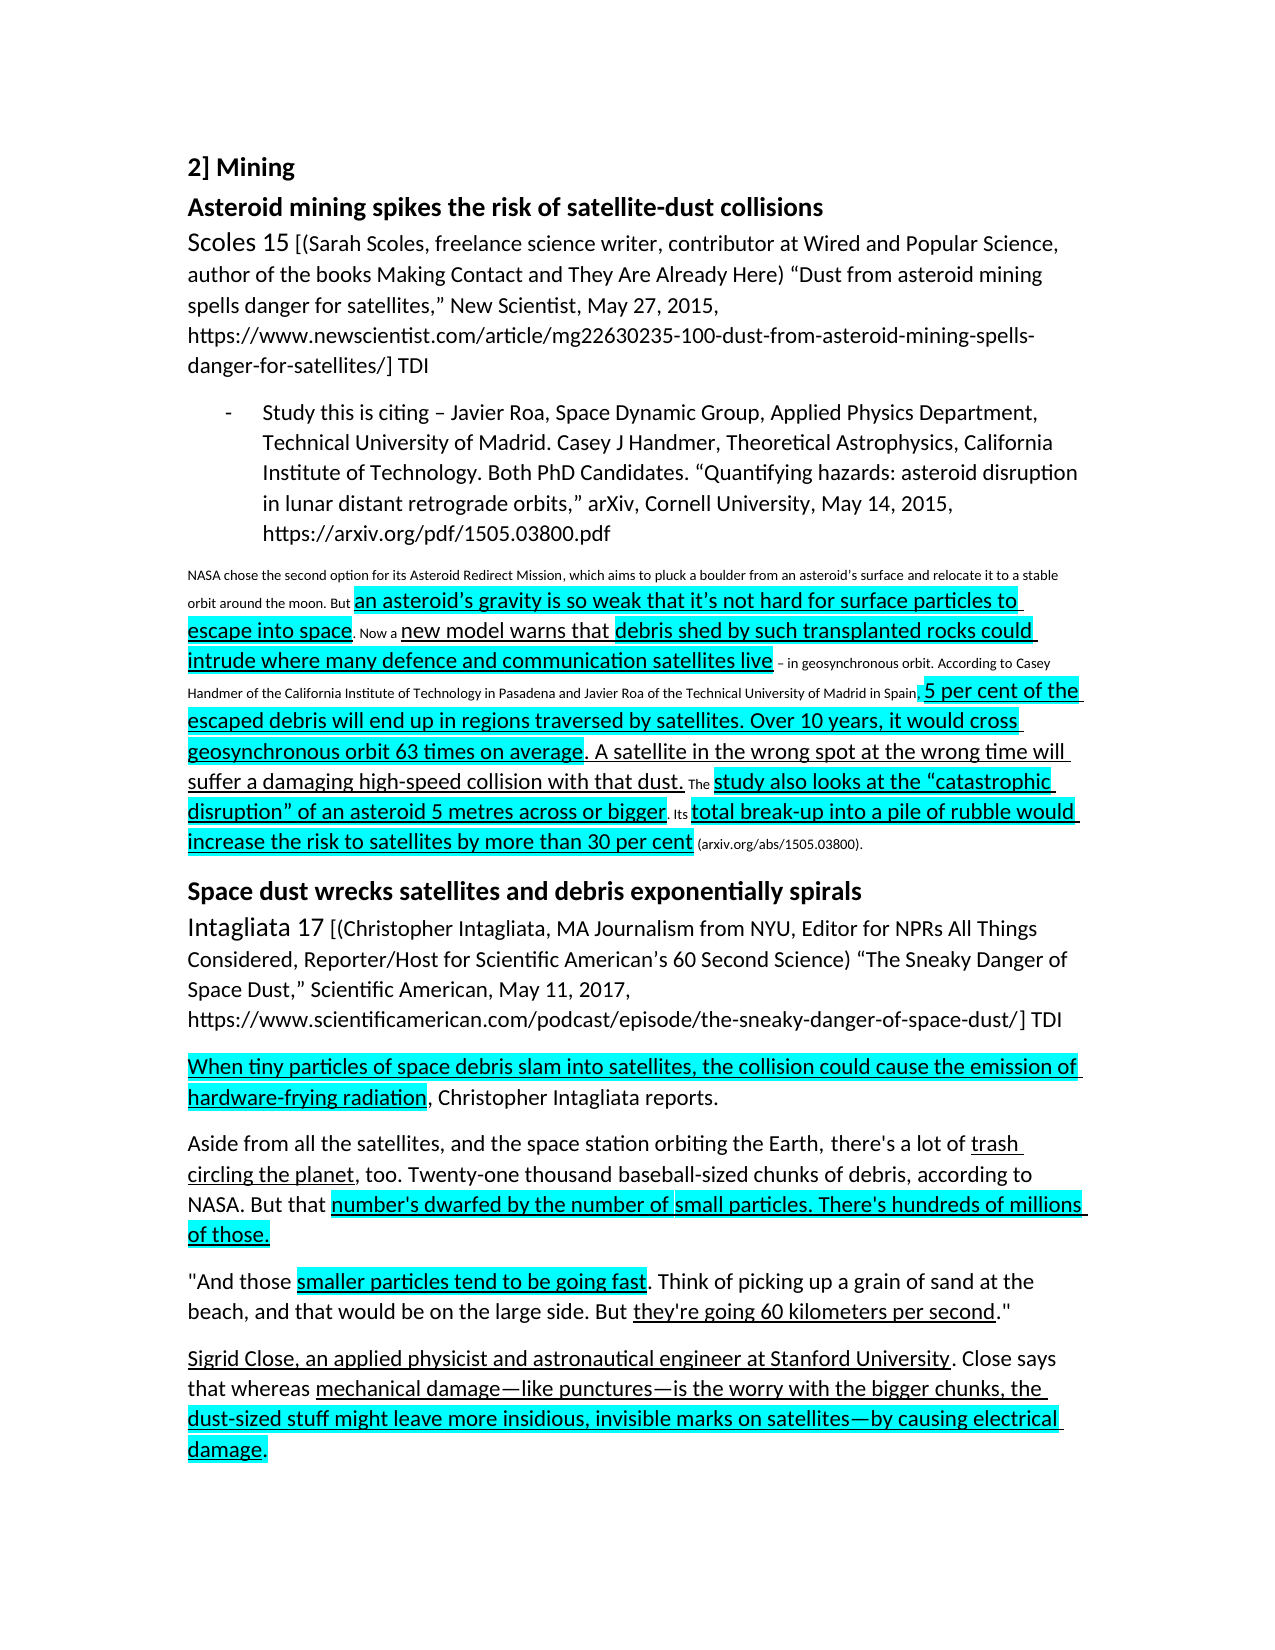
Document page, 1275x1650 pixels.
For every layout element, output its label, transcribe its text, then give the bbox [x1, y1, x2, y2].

text Sigrid Close, an applied physicist and astronautical engineer at Stanford University. Close says that whereas mechanical damage—like punctures—is the worry with the bigger chunks, the dust-sized stuff might leave more insidious, invisible marks on satellites—by causing electrical damage. [187, 1344, 1087, 1463]
text "And those smaller particles tend to be going fast. Think of picking up a grain of sand at the beach, and that would be on the large side. But they're going 60 kilometers per second." [187, 1267, 1087, 1325]
list Study this is citing – Javier Roa, Space Dynamic Group, Applied Physics Department, Technical University of Madrid. Casey J Handmer, Theoretical Astrophysics, California Institute of Technology. Both PhD Candidates. “Quantifying hazards: asteroid disruption in lunar distant retrograde orbits,” arXiv, Cornell University, May 14, 2015, https://arxiv.org/pdf/1505.03800.pdf [225, 398, 1087, 547]
subtitle 2] Mining [187, 150, 1087, 183]
text Scoles 15 [(Sarah Scoles, freelance science writer, contributor at Wired and Popular Science, author of the books Making Contact and They Are Already Here) “Dust from asteroid mining spells danger for satellites,” New Scientist, May 27, 2015, https://www.newscientist.com/article/mg22630235-100-dust-from-asteroid-mining-spells-danger-for-satellites/] TDI [187, 225, 1087, 379]
text Aside from all the satellites, and the space station orbiting the Earth, there's a lot of trash circling the planet, too. Twenty-one thousand baseball-sized chunks of debris, according to NASA. But that number's dwarfed by the number of small particles. There's hundreds of millions of those. [187, 1129, 1087, 1248]
text When tiny particles of space debris slam into satellites, the collision could cause the emission of hardware-frying radiation, Christopher Intagliata reports. [187, 1052, 1087, 1111]
text Intagliata 17 [(Christopher Intagliata, MA Journalism from NYU, Editor for NPRs All Things Considered, Reporter/Host for Scientific American’s 60 Second Science) “The Sneaky Danger of Space Dust,” Scientific American, May 11, 2017, https://www.scientificamerican.com/podcast/episode/the-sneaky-danger-of-space-dust/] TDI [187, 910, 1087, 1034]
subtitle Asteroid mining spikes the risk of satellite-dust collisions [187, 190, 1087, 223]
subtitle Space dust wrecks satellites and debris exponentially spirals [187, 874, 1087, 907]
text NASA chose the second option for its Asteroid Redirect Mission, which aims to pluck a boulder from an asteroid’s surface and relocate it to a stable orbit around the moon. But an asteroid’s gravity is so weak that it’s not hard for surface particles to escape into space. Now a new model warns that debris shed by such transplanted rocks could intrude where many defence and communication satellites live – in geosynchronous orbit. According to Casey Handmer of the California Institute of Technology in Pasadena and Javier Roa of the Technical University of Madrid in Spain, 5 per cent of the escaped debris will end up in regions traversed by satellites. Over 10 years, it would cross geosynchronous orbit 63 times on average. A satellite in the wrong spot at the wrong time will suffer a damaging high-speed collision with that dust. The study also looks at the “catastrophic disruption” of an asteroid 5 metres across or bigger. Its total break-up into a pile of rubble would increase the risk to satellites by more than 30 per cent (arxiv.org/abs/1505.03800). [187, 566, 1087, 856]
